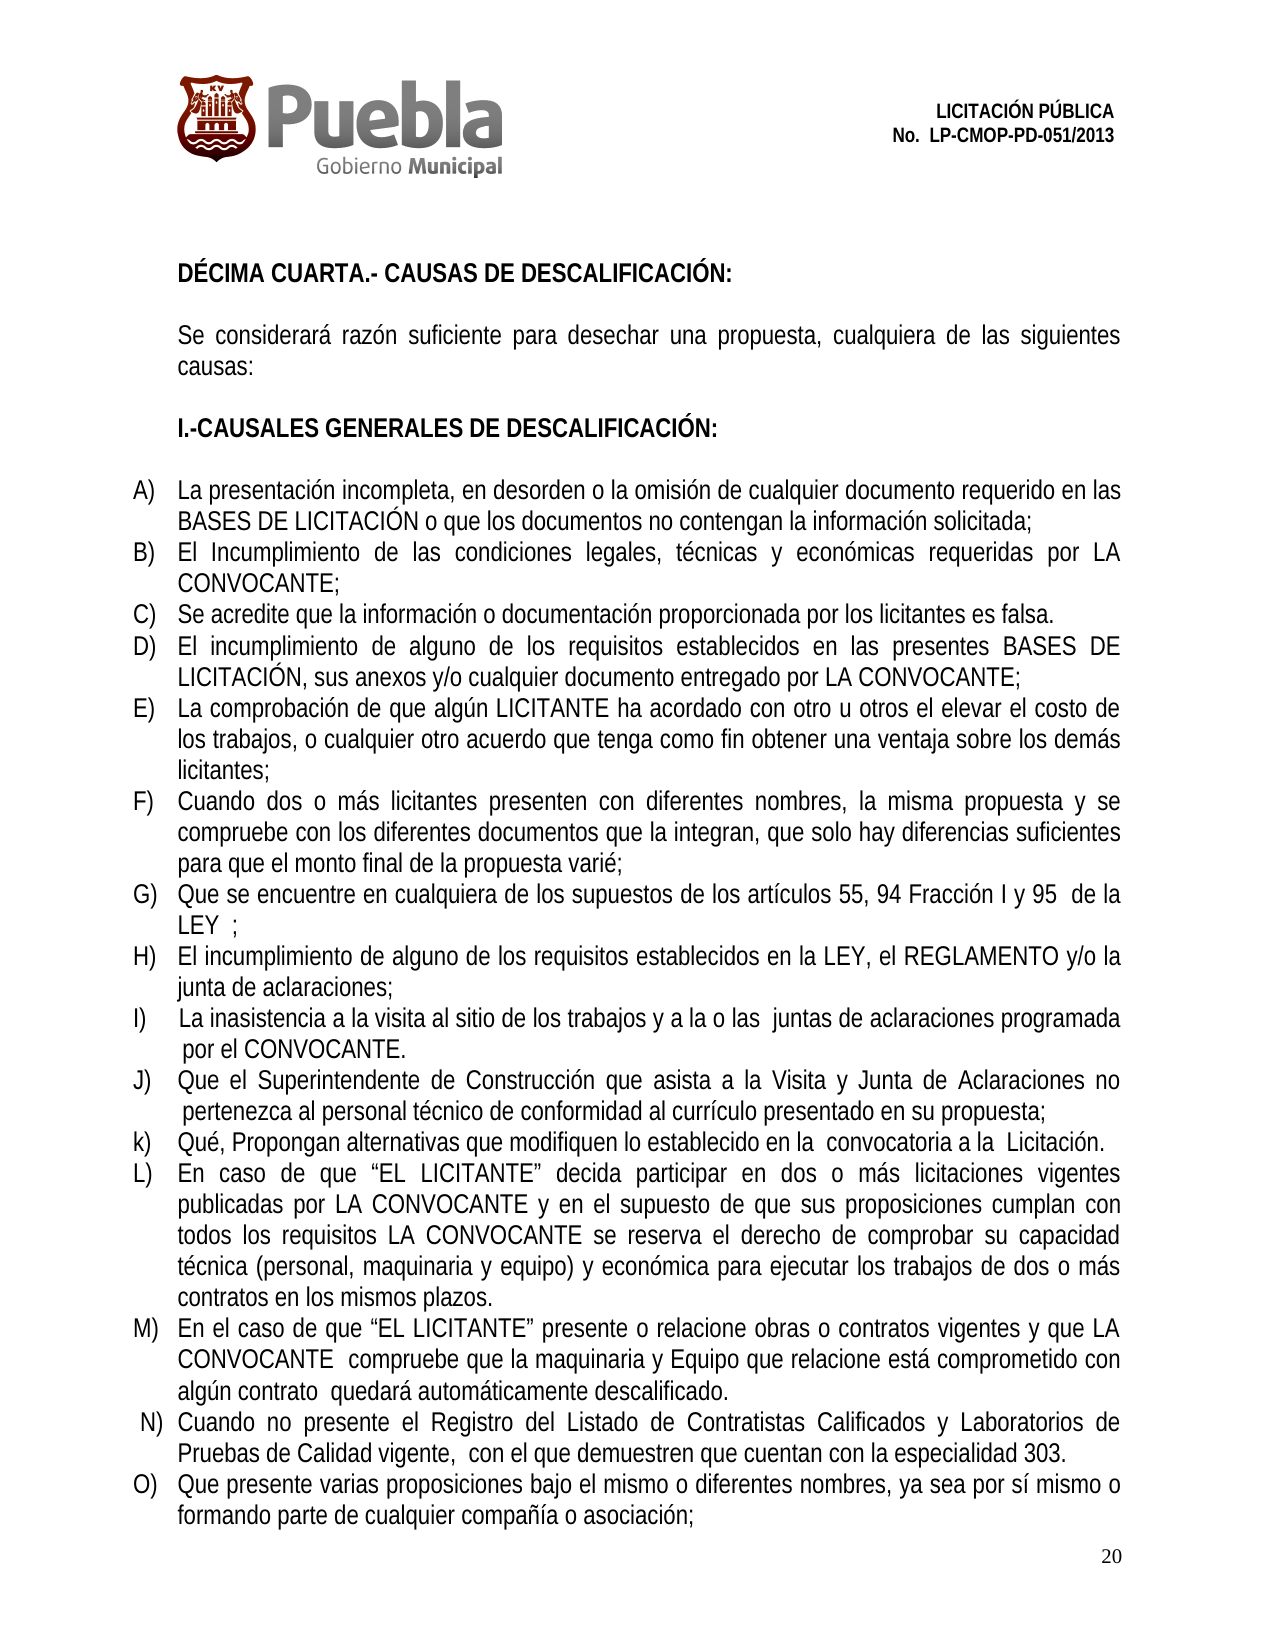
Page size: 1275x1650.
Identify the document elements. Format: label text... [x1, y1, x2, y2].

subtitle I.-CAUSALES GENERALES DE DESCALIFICACIÓN: [177, 412, 1122, 443]
list Que presente varias proposiciones bajo el mismo o diferentes nombres, ya sea por sí mismo o formando parte de cualquier compañía o asociación; [133, 1468, 1122, 1530]
text k) Qué, Propongan alternativas que modifiquen lo establecido en la convocatoria a la Licitación. [133, 1126, 1122, 1157]
text I) La inasistencia a la visita al sitio de los trabajos y a la o las juntas de aclaraciones programada por el CONVOCANTE. [133, 1002, 1122, 1064]
list La presentación incompleta, en desorden o la omisión de cualquier documento requerido en las BASES DE LICITACIÓN o que los documentos no contengan la información solicitada; [133, 474, 1122, 537]
list Cuando no presente el Registro del Listado de Contratistas Calificados y Laboratorios de Pruebas de Calidad vigente, con el que demuestren que cuentan con la especialidad 303. [140, 1406, 1122, 1468]
list El Incumplimiento de las condiciones legales, técnicas y económicas requeridas por LA CONVOCANTE; [133, 537, 1122, 599]
picture [177, 75, 502, 178]
list El incumplimiento de alguno de los requisitos establecidos en las presentes BASES DE LICITACIÓN, sus anexos y/o cualquier documento entregado por LA CONVOCANTE; [133, 630, 1122, 692]
list Cuando dos o más licitantes presenten con diferentes nombres, la misma propuesta y se compruebe con los diferentes documentos que la integran, que solo hay diferencias suficientes para que el monto final de la propuesta varié; [133, 785, 1122, 878]
list Que se encuentre en cualquiera de los supuestos de los artículos 55, 94 Fracción I y 95 de la LEY ; [133, 878, 1122, 940]
text DÉCIMA CUARTA.- CAUSAS DE DESCALIFICACIÓN: [177, 257, 1122, 288]
list Se acredite que la información o documentación proporcionada por los licitantes es falsa. [133, 599, 1122, 630]
text M) En el caso de que “EL LICITANTE” presente o relacione obras o contratos vigentes y que LA CONVOCANTE compruebe que la maquinaria y Equipo que relacione está comprometido con algún contrato quedará automáticamente descalificado. [133, 1313, 1122, 1406]
list El incumplimiento de alguno de los requisitos establecidos en la LEY, el REGLAMENTO y/o la junta de aclaraciones; [133, 940, 1122, 1002]
text L) En caso de que “EL LICITANTE” decida participar en dos o más licitaciones vigentes publicadas por LA CONVOCANTE y en el supuesto de que sus proposiciones cumplan con todos los requisitos LA CONVOCANTE se reserva el derecho de comprobar su capacidad técnica (personal, maquinaria y equipo) y económica para ejecutar los trabajos de dos o más contratos en los mismos plazos. [133, 1157, 1122, 1313]
text Se considerará razón suficiente para desechar una propuesta, cualquiera de las siguientes causas: [177, 319, 1122, 381]
text J) Que el Superintendente de Construcción que asista a la Visita y Junta de Aclaraciones no pertenezca al personal técnico de conformidad al currículo presentado en su propuesta; [133, 1064, 1122, 1126]
list La comprobación de que algún LICITANTE ha acordado con otro u otros el elevar el costo de los trabajos, o cualquier otro acuerdo que tenga como fin obtener una ventaja sobre los demás licitantes; [133, 692, 1122, 785]
